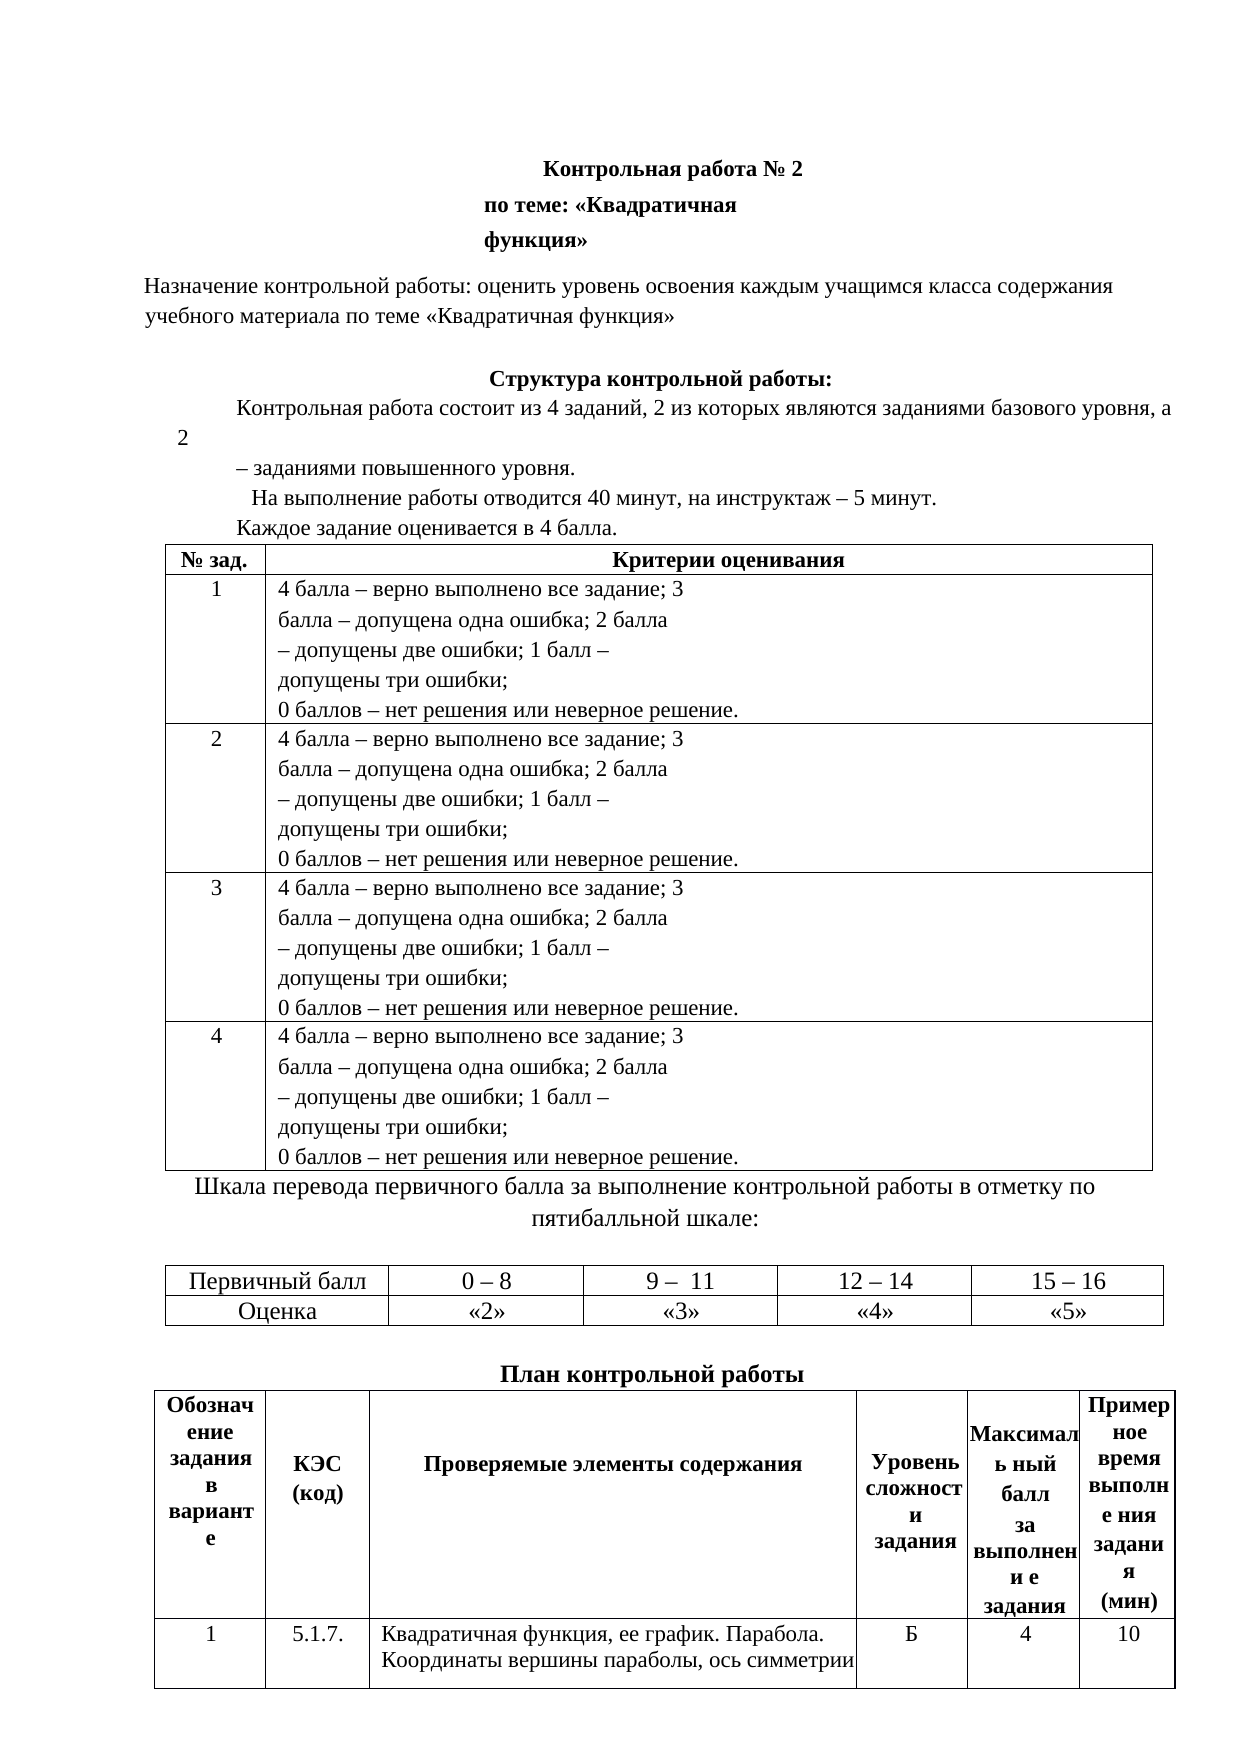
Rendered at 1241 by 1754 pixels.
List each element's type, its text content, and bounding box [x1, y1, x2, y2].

table_cell 4 [968, 1619, 1079, 1688]
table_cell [370, 1619, 856, 1688]
table_cell Оценка [166, 1296, 388, 1325]
table_header Критерии оценивания [266, 545, 1152, 574]
text Контрольная работа состоит из 4 заданий, 2 из которых являются заданиями базового уровня, а 2 [177, 394, 1181, 450]
table_header № зад. [166, 545, 265, 574]
table_cell 10 [1080, 1619, 1174, 1688]
table_header Максимал ь ный балл за выполнен и е задания [968, 1391, 1079, 1618]
table_cell 4 балла – верно выполнено все задание; 3 балла – допущена одна ошибка; 2 балла – допущены две ошибки; 1 балл – допущены три ошибки; 0 баллов – нет решения или неверное решение. [266, 575, 1152, 723]
text Шкала перевода первичного балла за выполнение контрольной работы в отметку по пятибалльной шкале: [122, 1171, 1167, 1231]
text Контрольная работа № 2 по теме: «Квадратичная функция» [484, 156, 823, 253]
table_cell 4 балла – верно выполнено все задание; 3 балла – допущена одна ошибка; 2 балла – допущены две ошибки; 1 балл – допущены три ошибки; 0 баллов – нет решения или неверное решение. [266, 1022, 1152, 1170]
table_header 15 – 16 [972, 1266, 1163, 1295]
table_header Обознач ение задания в вариант е [155, 1391, 265, 1618]
table_cell «2» [389, 1296, 583, 1325]
table_header 12 – 14 [778, 1266, 971, 1295]
text – заданиями повышенного уровня. [177, 454, 1181, 480]
table_cell 4 балла – верно выполнено все задание; 3 балла – допущена одна ошибка; 2 балла – допущены две ошибки; 1 балл – допущены три ошибки; 0 баллов – нет решения или неверное решение. [266, 873, 1152, 1021]
table_header Проверяемые элементы содержания [370, 1391, 856, 1618]
text На выполнение работы отводится 40 минут, на инструктаж – 5 минут. [251, 484, 1181, 510]
table_cell 4 [166, 1022, 265, 1170]
text Структура контрольной работы: [141, 365, 1181, 392]
text План контрольной работы [284, 1359, 1020, 1387]
table_cell 1 [166, 575, 265, 723]
table_cell «5» [972, 1296, 1163, 1325]
table_cell 4 балла – верно выполнено все задание; 3 балла – допущена одна ошибка; 2 балла – допущены две ошибки; 1 балл – допущены три ошибки; 0 баллов – нет решения или неверное решение. [266, 724, 1152, 872]
table_cell «3» [584, 1296, 777, 1325]
table_header Уровень сложност и задания [857, 1391, 967, 1618]
table_cell 1 [155, 1619, 265, 1688]
table_header Пример ное время выполн е ния задани я (мин) [1080, 1391, 1174, 1618]
table_cell Б [857, 1619, 967, 1688]
table_cell 2 [166, 724, 265, 872]
text Каждое задание оценивается в 4 балла. [236, 514, 1181, 540]
table_header 0 – 8 [389, 1266, 583, 1295]
table_header 9 – 11 [584, 1266, 777, 1295]
table_header КЭС (код) [266, 1391, 369, 1618]
table_header Первичный балл [166, 1266, 388, 1295]
table_cell 5.1.7. [266, 1619, 369, 1688]
table_cell 3 [166, 873, 265, 1021]
text Назначение контрольной работы: оценить уровень освоения каждым учащимся класса содержания учебного материала по теме «Квадратичная функция» [144, 272, 1181, 328]
table_cell «4» [778, 1296, 971, 1325]
